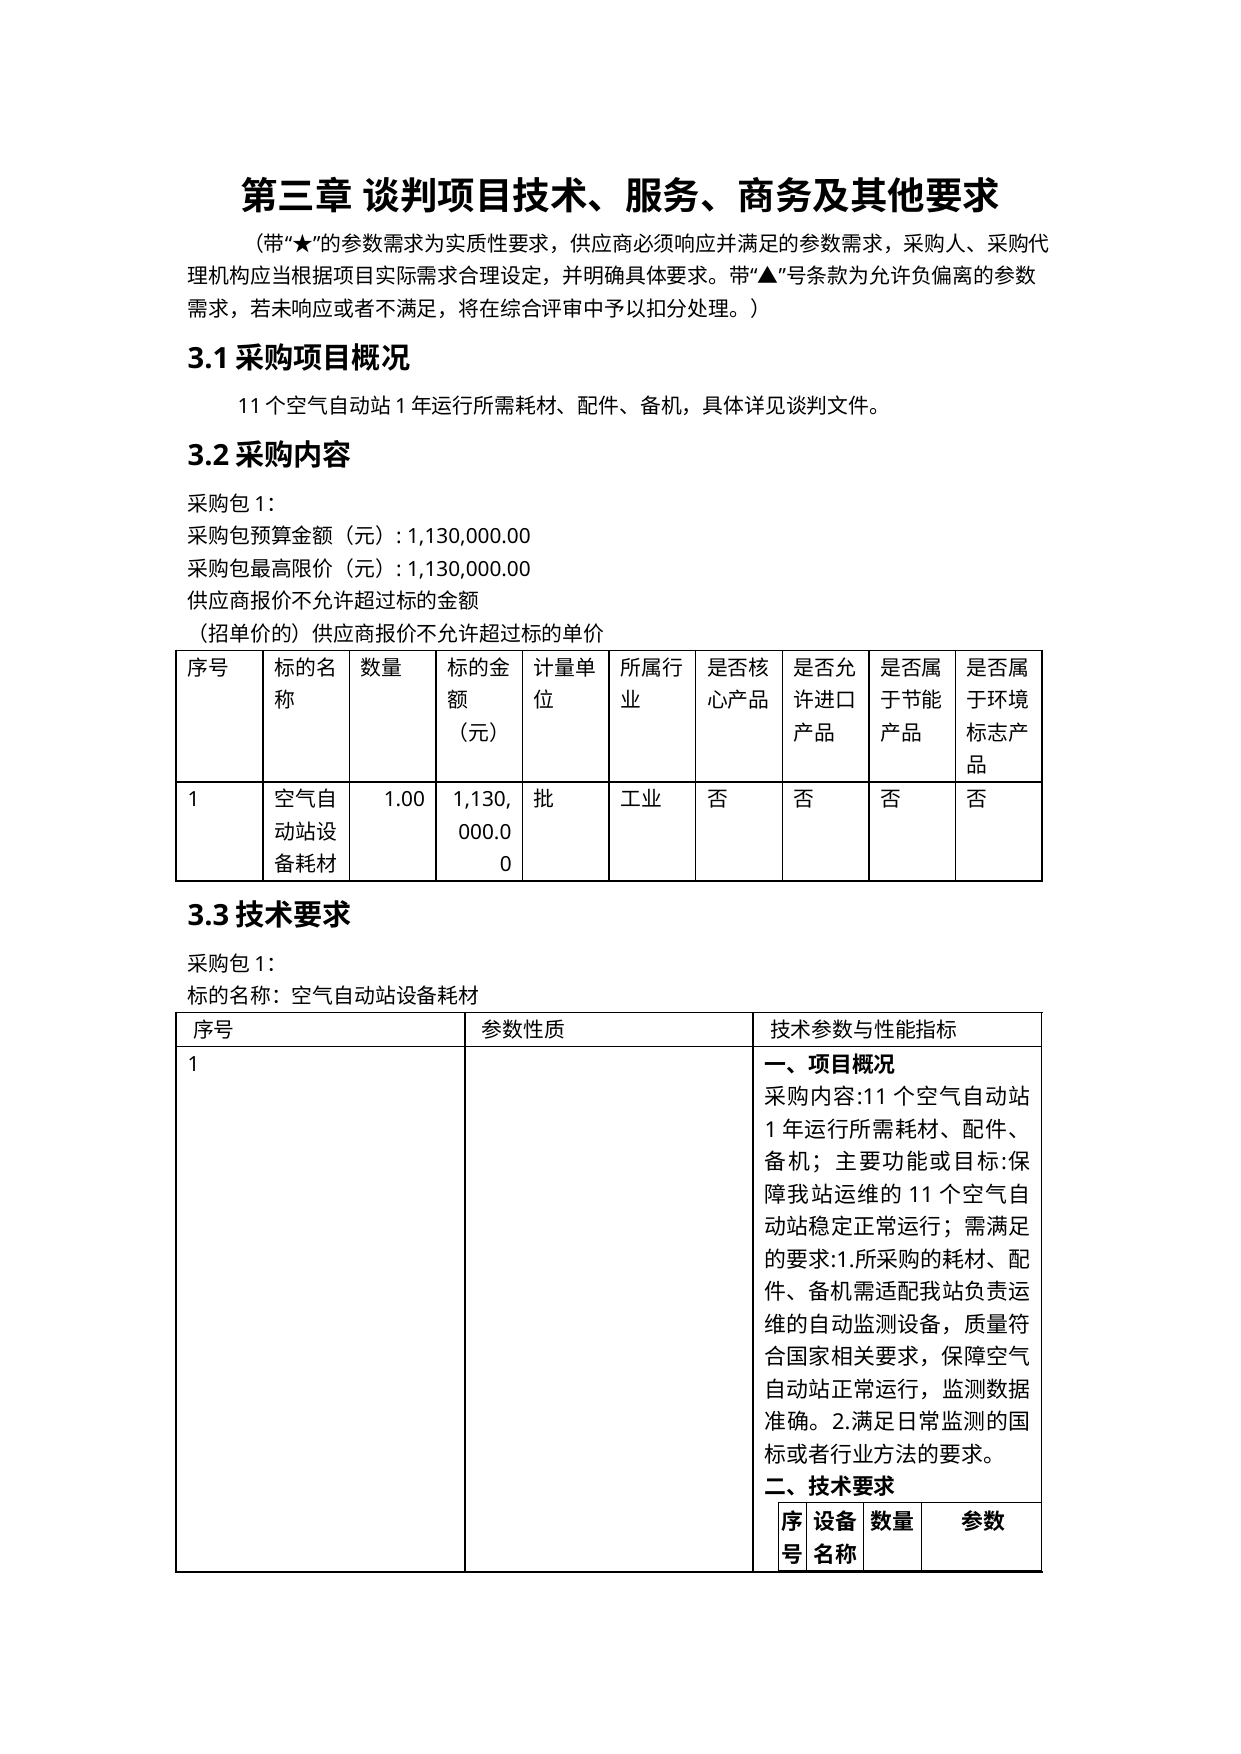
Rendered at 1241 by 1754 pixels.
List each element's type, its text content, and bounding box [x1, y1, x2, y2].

table_cell 空气自动站设备耗材 [264, 783, 349, 880]
table_cell 1.00 [350, 783, 435, 880]
text 11个空气自动站1年运行所需耗材、配件、备机，具体详见谈判文件。 [187, 389, 1053, 422]
table_cell 1 [177, 1047, 464, 1571]
table_header 是否属于环境标志产品 [956, 651, 1041, 781]
table_header 标的金额 （元） [437, 651, 522, 781]
text 3.2采购内容 [187, 422, 1053, 487]
text （招单价的）供应商报价不允许超过标的单价 [187, 617, 1053, 649]
text 供应商报价不允许超过标的金额 [187, 584, 1053, 617]
table_header 序号 [177, 651, 262, 781]
table_cell 否 [696, 783, 782, 880]
table_cell [466, 1047, 752, 1571]
text 第三章 谈判项目技术、服务、商务及其他要求 [187, 162, 1053, 227]
table_cell 否 [783, 783, 868, 880]
table_header 序号 [177, 1013, 464, 1046]
table_cell 否 [870, 783, 955, 880]
table_cell 工业 [610, 783, 695, 880]
text 采购包1： [187, 487, 1053, 519]
table_header 参数性质 [466, 1013, 752, 1046]
text （带“★”的参数需求为实质性要求，供应商必须响应并满足的参数需求，采购人、采购代理机构应当根据项目实际需求合理设定，并明确具体要求。带“▲”号条款为允许负偏离的参数需求，若未响应或者不满足，将在综合评审中予以扣分处理。） [187, 227, 1053, 324]
table_header 是否允许进口产品 [783, 651, 868, 781]
table_header 计量单位 [523, 651, 608, 781]
text 采购包预算金额（元）: 1,130,000.00 [187, 519, 1053, 552]
table_cell 批 [523, 783, 608, 880]
table_header 标的名称 [264, 651, 349, 781]
table_header 技术参数与性能指标 [754, 1013, 1041, 1046]
table_header 所属行业 [610, 651, 695, 781]
text 采购包1： [187, 947, 1053, 979]
table_cell 1,130,000.00 [437, 783, 522, 880]
text 标的名称：空气自动站设备耗材 [187, 979, 1053, 1012]
table_cell 否 [956, 783, 1041, 880]
text 3.1采购项目概况 [187, 324, 1053, 389]
table_header 数量 [350, 651, 435, 781]
table_header 是否核心产品 [696, 651, 782, 781]
table_header 是否属于节能产品 [870, 651, 955, 781]
text 采购包最高限价（元）: 1,130,000.00 [187, 552, 1053, 584]
text 3.3技术要求 [187, 882, 1053, 947]
table_cell 1 [177, 783, 262, 880]
